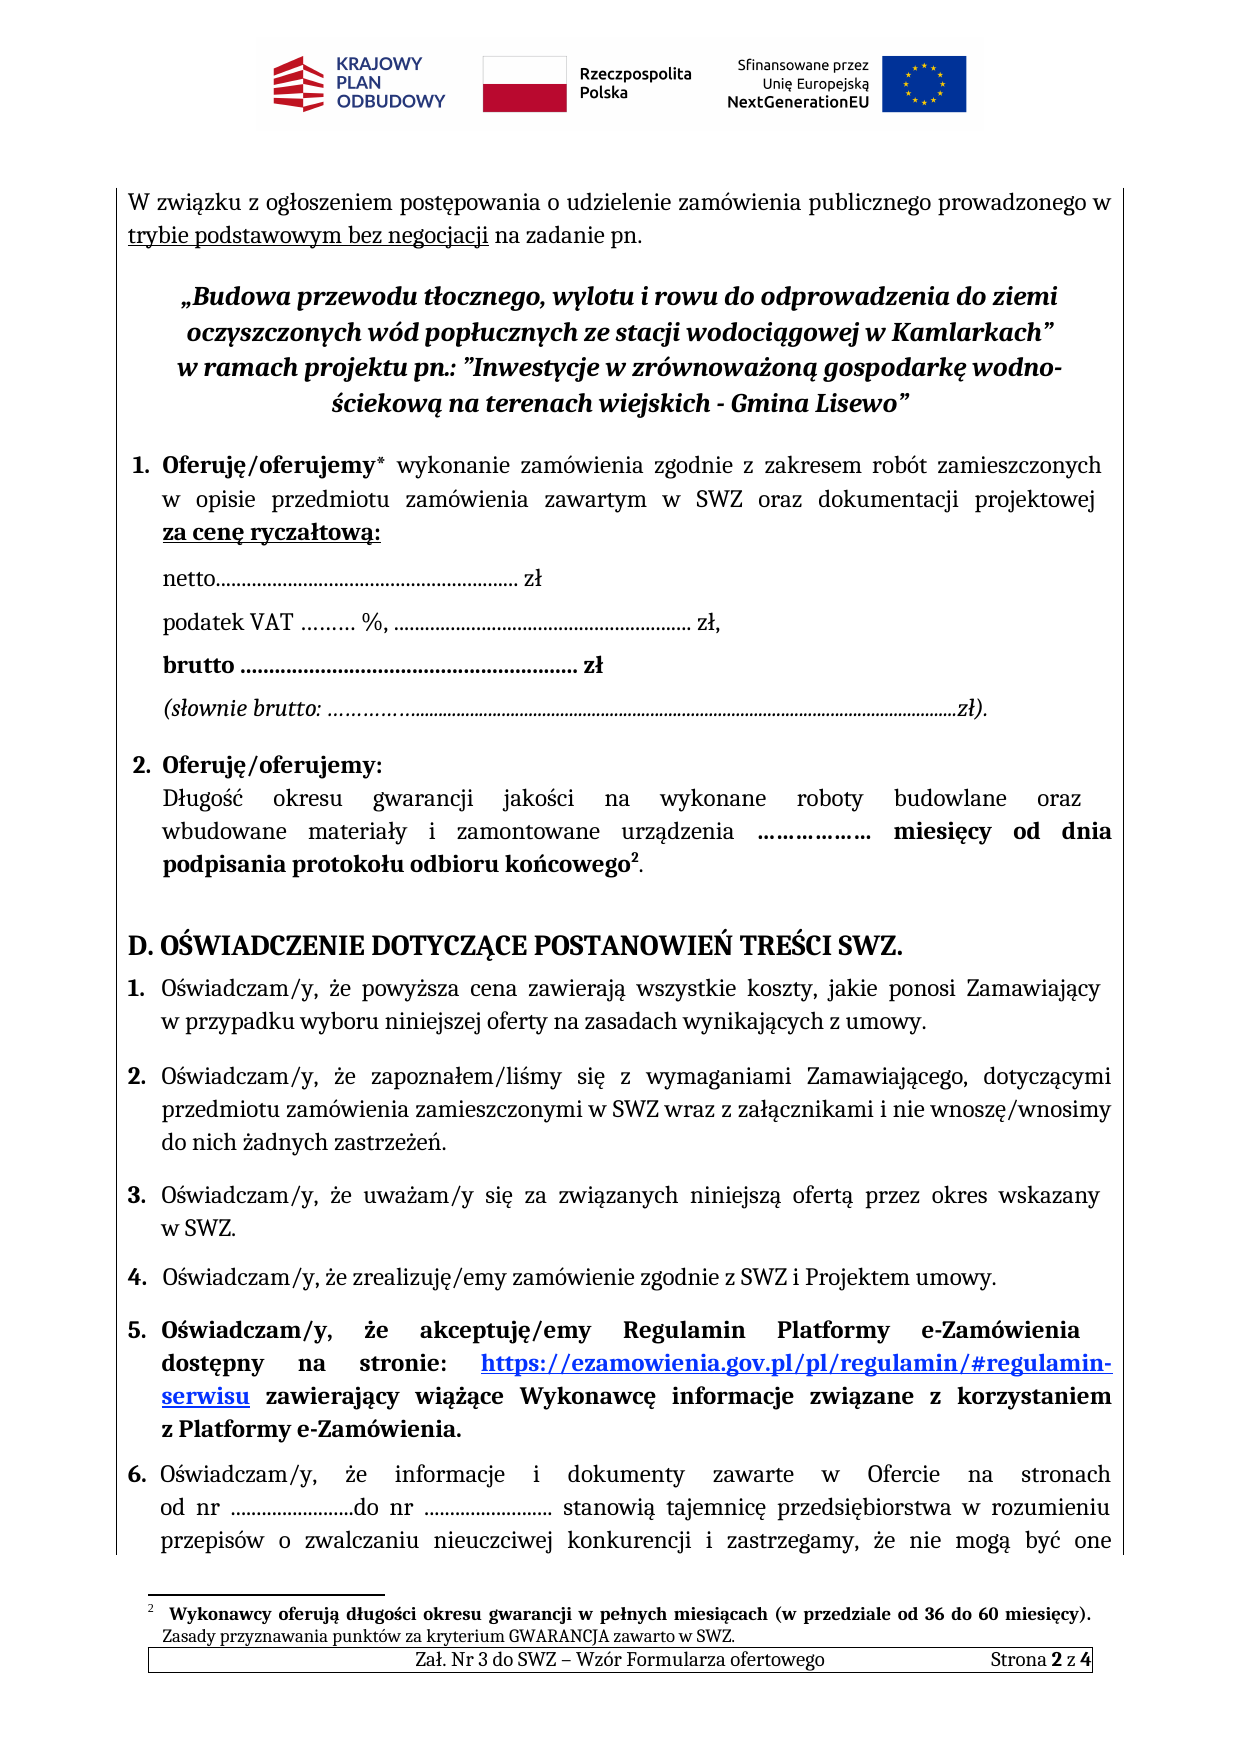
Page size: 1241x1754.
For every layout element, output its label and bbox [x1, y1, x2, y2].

picture [255, 37, 985, 131]
table_cell [117, 188, 1123, 929]
table_cell [117, 929, 1123, 1555]
